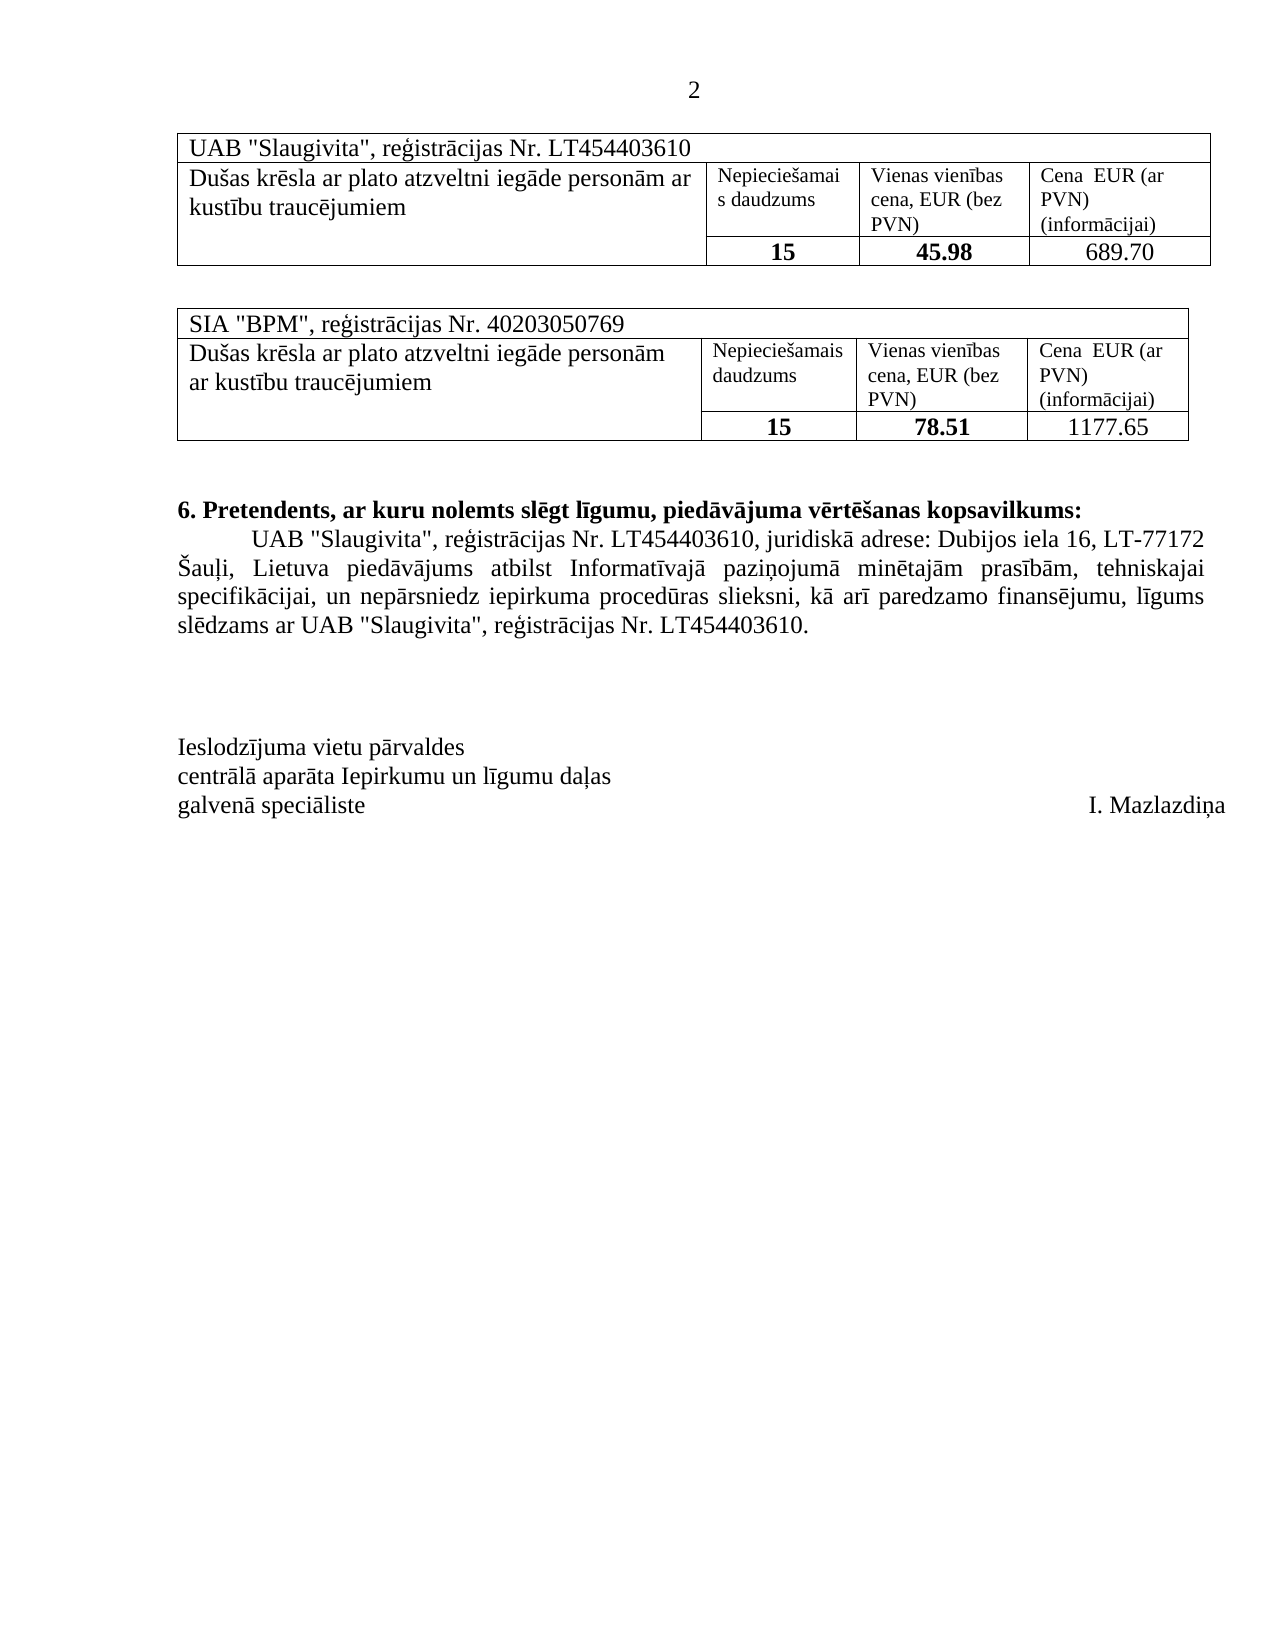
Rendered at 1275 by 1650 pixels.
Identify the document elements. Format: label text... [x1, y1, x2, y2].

table_header UAB "Slaugivita", reģistrācijas Nr. LT454403610 [178, 134, 1210, 162]
table_cell Dušas krēsla ar plato atzveltni iegāde personām ar kustību traucējumiem [178, 163, 706, 265]
table_cell Nepieciešamais daudzums [702, 339, 856, 411]
table_cell Cena EUR (ar PVN) (informācijai) [1030, 163, 1210, 236]
table_cell 78.51 [857, 412, 1027, 440]
text UAB "Slaugivita", reģistrācijas Nr. LT454403610, juridiskā adrese: Dubijos iela 16, LT-77172 Šauļi, Lietuva piedāvājums atbilst Informatīvajā paziņojumā minētajām prasībām, tehniskajai specifikācijai, un nepārsniedz iepirkuma procedūras slieksni, kā arī paredzamo finansējumu, līgums slēdzams ar UAB "Slaugivita", reģistrācijas Nr. LT454403610. [177, 524, 1206, 639]
table_cell Dušas krēsla ar plato atzveltni iegāde personām ar kustību traucējumiem [178, 339, 701, 440]
table_cell Cena EUR (ar PVN) (informācijai) [1028, 339, 1188, 411]
table_cell 689.70 [1030, 237, 1210, 265]
table_cell 15 [702, 412, 856, 440]
text 6. Pretendents, ar kuru nolemts slēgt līgumu, piedāvājuma vērtēšanas kopsavilkums: [177, 495, 1206, 524]
table_cell Vienas vienības cena, EUR (bez PVN) [860, 163, 1029, 236]
table_cell Nepieciešamais daudzums [707, 163, 859, 236]
table_cell Vienas vienības cena, EUR (bez PVN) [857, 339, 1027, 411]
table_cell 45.98 [860, 237, 1029, 265]
text galvenā speciāliste I. Mazlazdiņa [177, 790, 1211, 819]
table_header SIA "BPM", reģistrācijas Nr. 40203050769 [178, 309, 1188, 337]
text Ieslodzījuma vietu pārvaldes [177, 732, 1211, 761]
table_cell 15 [707, 237, 859, 265]
table_cell 1177.65 [1028, 412, 1188, 440]
text centrālā aparāta Iepirkumu un līgumu daļas [177, 761, 1211, 790]
